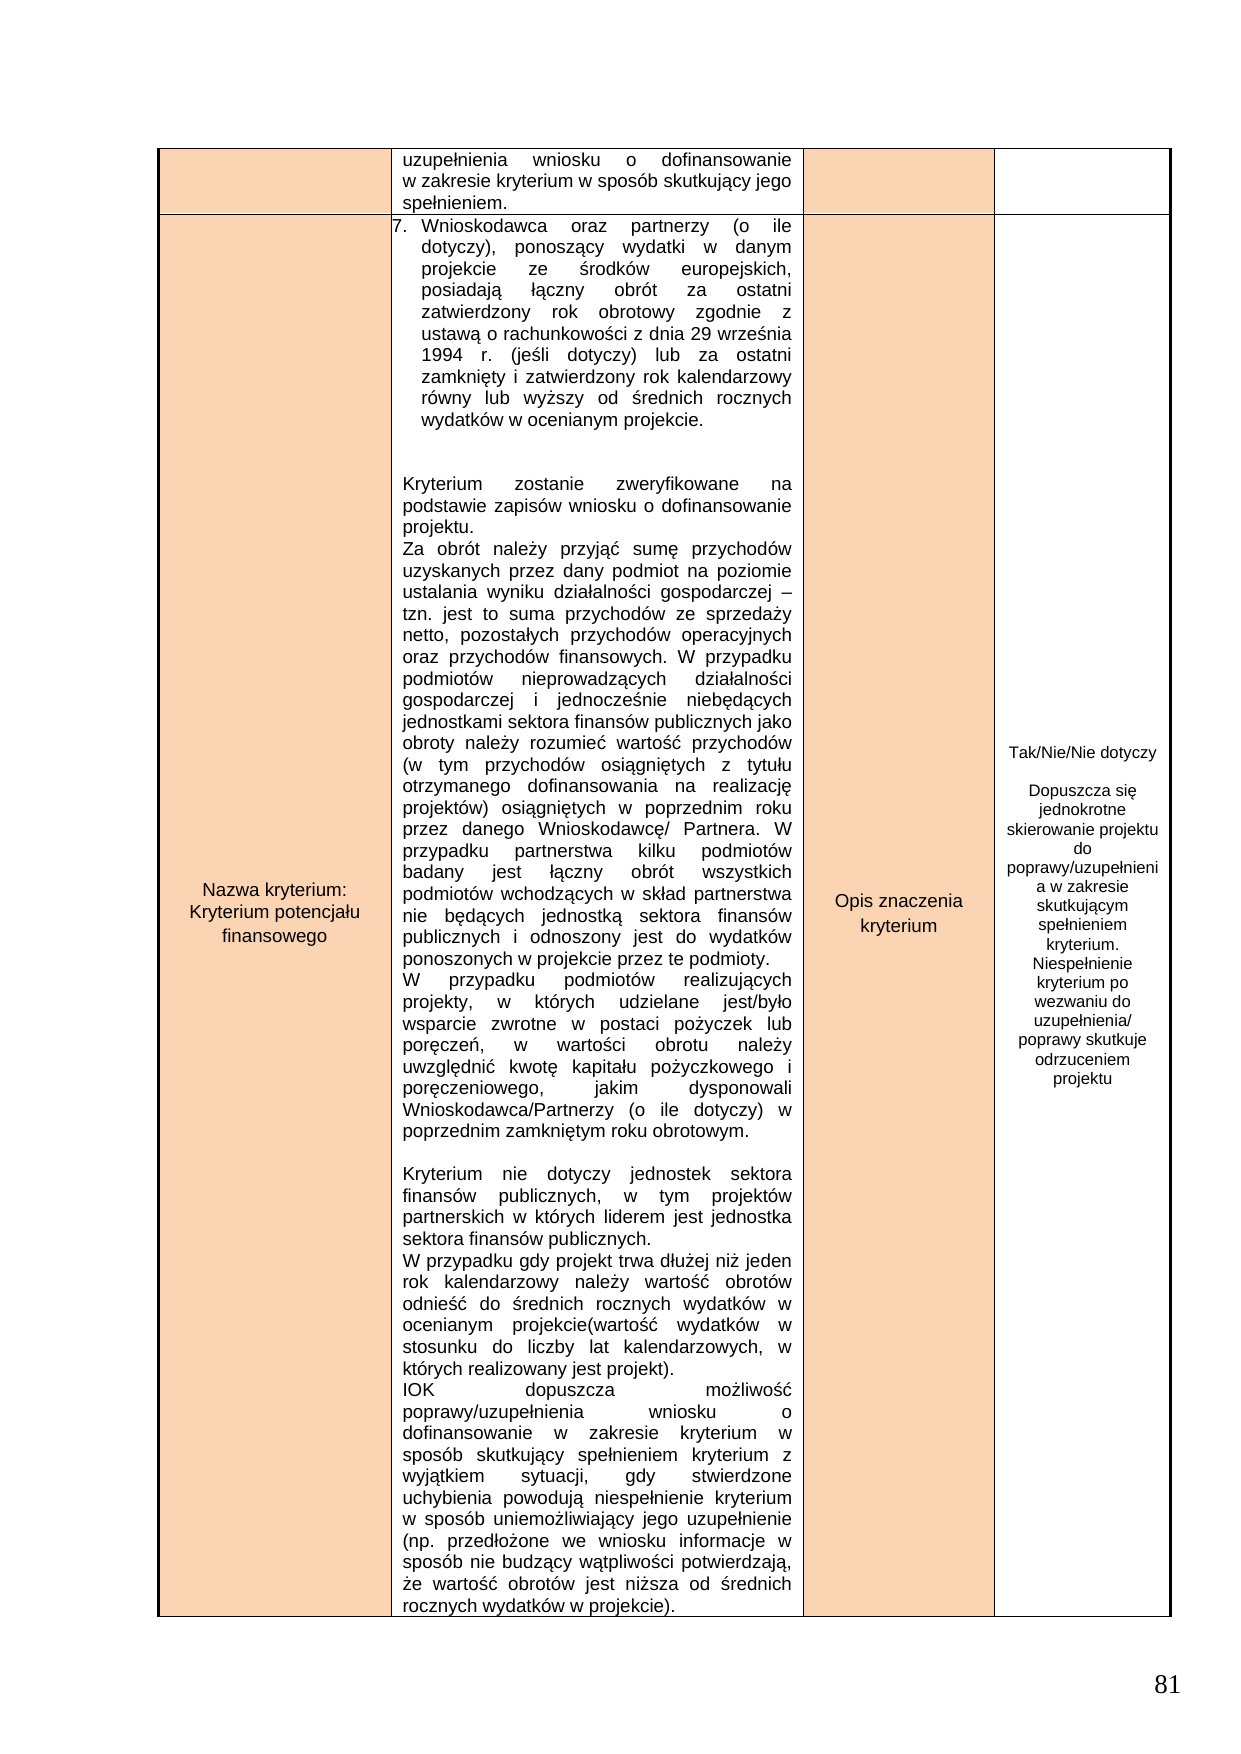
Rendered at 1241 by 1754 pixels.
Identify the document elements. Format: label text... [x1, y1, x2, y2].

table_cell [392, 149, 803, 213]
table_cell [160, 149, 391, 213]
table_cell Opis znaczenia kryterium [804, 215, 994, 1616]
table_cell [804, 149, 994, 213]
table_cell Nazwa kryterium: Kryterium potencjału finansowego [160, 215, 391, 1616]
table_cell Wnioskodawca oraz partnerzy (o ile dotyczy), ponoszący wydatki w danym projekcie ze środków europejskich, posiadają łączny obrót za ostatni zatwierdzony rok obrotowy zgodnie z ustawą o rachunkowości z dnia 29 września 1994 r. (jeśli dotyczy) lub za ostatni zamknięty i zatwierdzony rok kalendarzowy równy lub wyższy od średnich rocznych wydatków w ocenianym projekcie. Kryterium zostanie zweryfikowane na podstawie zapisów wniosku o dofinansowanie projektu. Za obrót należy przyjąć sumę przychodów uzyskanych przez dany podmiot na poziomie ustalania wyniku działalności gospodarczej – tzn. jest to suma przychodów ze sprzedaży netto, pozostałych przychodów operacyjnych oraz przychodów finansowych. W przypadku podmiotów nieprowadzących działalności gospodarczej i jednocześnie niebędących jednostkami sektora finansów publicznych jako obroty należy rozumieć wartość przychodów (w tym przychodów osiągniętych z tytułu otrzymanego dofinansowania na realizację projektów) osiągniętych w poprzednim roku przez danego Wnioskodawcę/ Partnera. W przypadku partnerstwa kilku podmiotów badany jest łączny obrót wszystkich podmiotów wchodzących w skład partnerstwa nie będących jednostką sektora finansów publicznych i odnoszony jest do wydatków ponoszonych w projekcie przez te podmioty. W przypadku podmiotów realizujących projekty, w których udzielane jest/było wsparcie zwrotne w postaci pożyczek lub poręczeń, w wartości obrotu należy uwzględnić kwotę kapitału pożyczkowego i poręczeniowego, jakim dysponowali Wnioskodawca/Partnerzy (o ile dotyczy) w poprzednim zamkniętym roku obrotowym. Kryterium nie dotyczy jednostek sektora finansów publicznych, w tym projektów partnerskich w których liderem jest jednostka sektora finansów publicznych. W przypadku gdy projekt trwa dłużej niż jeden rok kalendarzowy należy wartość obrotów odnieść do średnich rocznych wydatków w ocenianym projekcie(wartość wydatków w stosunku do liczby lat kalendarzowych, w których realizowany jest projekt). IOK dopuszcza możliwość poprawy/uzupełnienia wniosku o dofinansowanie w zakresie kryterium w sposób skutkujący spełnieniem kryterium z wyjątkiem sytuacji, gdy stwierdzone uchybienia powodują niespełnienie kryterium w sposób uniemożliwiający jego uzupełnienie (np. przedłożone we wniosku informacje w sposób nie budzący wątpliwości potwierdzają, że wartość obrotów jest niższa od średnich rocznych wydatków w projekcie). [392, 215, 803, 1616]
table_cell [995, 149, 1169, 213]
